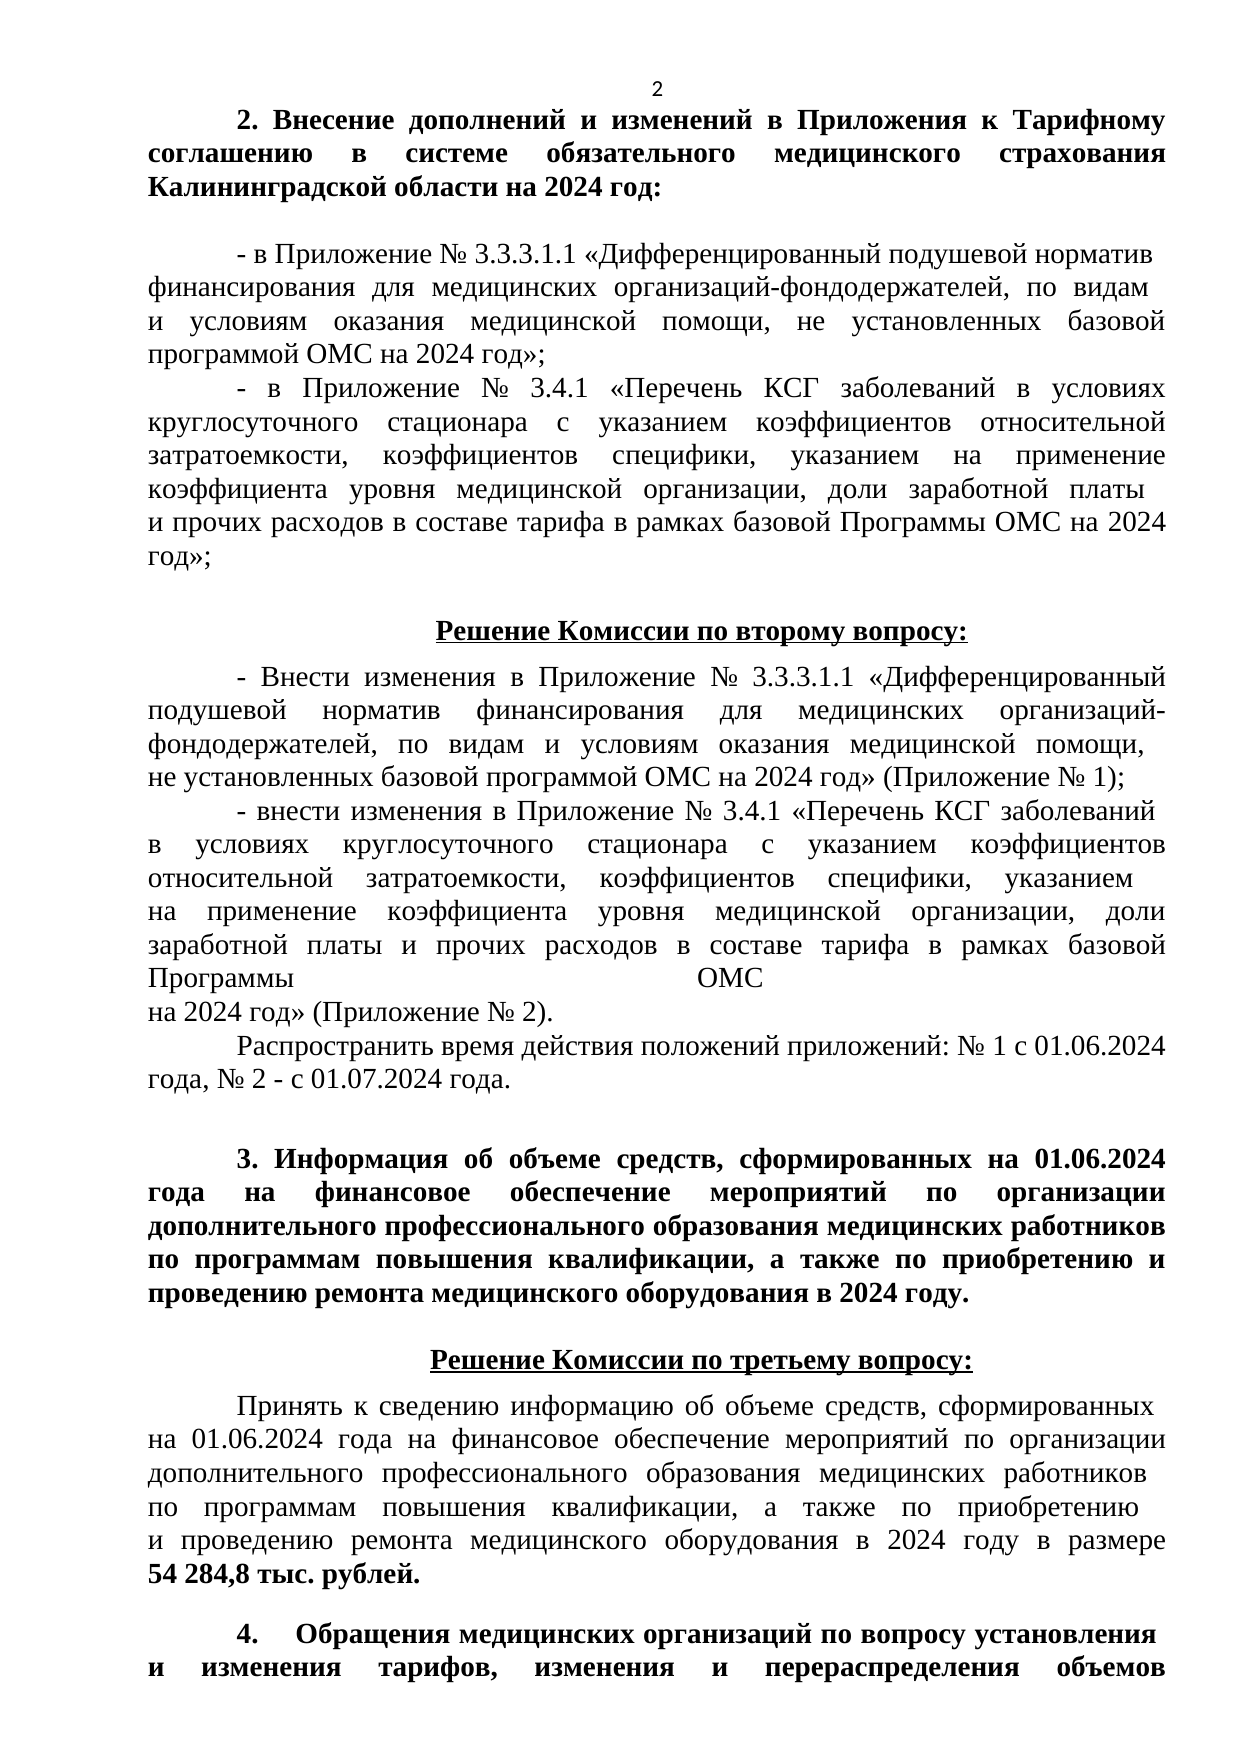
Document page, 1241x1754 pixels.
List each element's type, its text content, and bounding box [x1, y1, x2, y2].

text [148, 1616, 1167, 1683]
text - Внести изменения в Приложение № 3.3.3.1.1 «Дифференцированный подушевой норматив финансирования для медицинских организаций-фондодержателей, по видам и условиям оказания медицинской помощи, не установленных базовой программой ОМС на 2024 год» (Приложение № 1); [148, 659, 1167, 793]
text 3. Информация об объеме средств, сформированных на 01.06.2024 года на финансовое обеспечение мероприятий по организации дополнительного профессионального образования медицинских работников по программам повышения квалификации, а также по приобретению и проведению ремонта медицинского оборудования в 2024 году. [148, 1141, 1167, 1308]
text Распространить время действия положений приложений: № 1 с 01.06.2024 года, № 2 - с 01.07.2024 года. [148, 1028, 1167, 1095]
text - внести изменения в Приложение № 3.4.1 «Перечень КСГ заболеваний в условиях круглосуточного стационара с указанием коэффициентов относительной затратоемкости, коэффициентов специфики, указанием на применение коэффициента уровня медицинской организации, доли заработной платы и прочих расходов в составе тарифа в рамках базовой Программы ОМС на 2024 год» (Приложение № 2). [148, 793, 1167, 1028]
text - в Приложение № 3.3.3.1.1 «Дифференцированный подушевой норматив [148, 236, 1167, 269]
text 2. Внесение дополнений и изменений в Приложения к Тарифному соглашению в системе обязательного медицинского страхования Калининградской области на 2024 год: [148, 102, 1167, 202]
text Решение Комиссии по третьему вопросу: [148, 1342, 1167, 1376]
text финансирования для медицинских организаций-фондодержателей, по видам и условиям оказания медицинской помощи, не установленных базовой программой ОМС на 2024 год»; [148, 269, 1167, 370]
text Принять к сведению информацию об объеме средств, сформированных на 01.06.2024 года на финансовое обеспечение мероприятий по организации дополнительного профессионального образования медицинских работников по программам повышения квалификации, а также по приобретению и проведению ремонта медицинского оборудования в 2024 году в размере 54 284,8 тыс. рублей. [148, 1388, 1167, 1589]
text - в Приложение № 3.4.1 «Перечень КСГ заболеваний в условиях круглосуточного стационара с указанием коэффициентов относительной затратоемкости, коэффициентов специфики, указанием на применение коэффициента уровня медицинской организации, доли заработной платы и прочих расходов в составе тарифа в рамках базовой Программы ОМС на 2024 год»; [148, 370, 1167, 571]
text Решение Комиссии по второму вопросу: [148, 613, 1167, 646]
